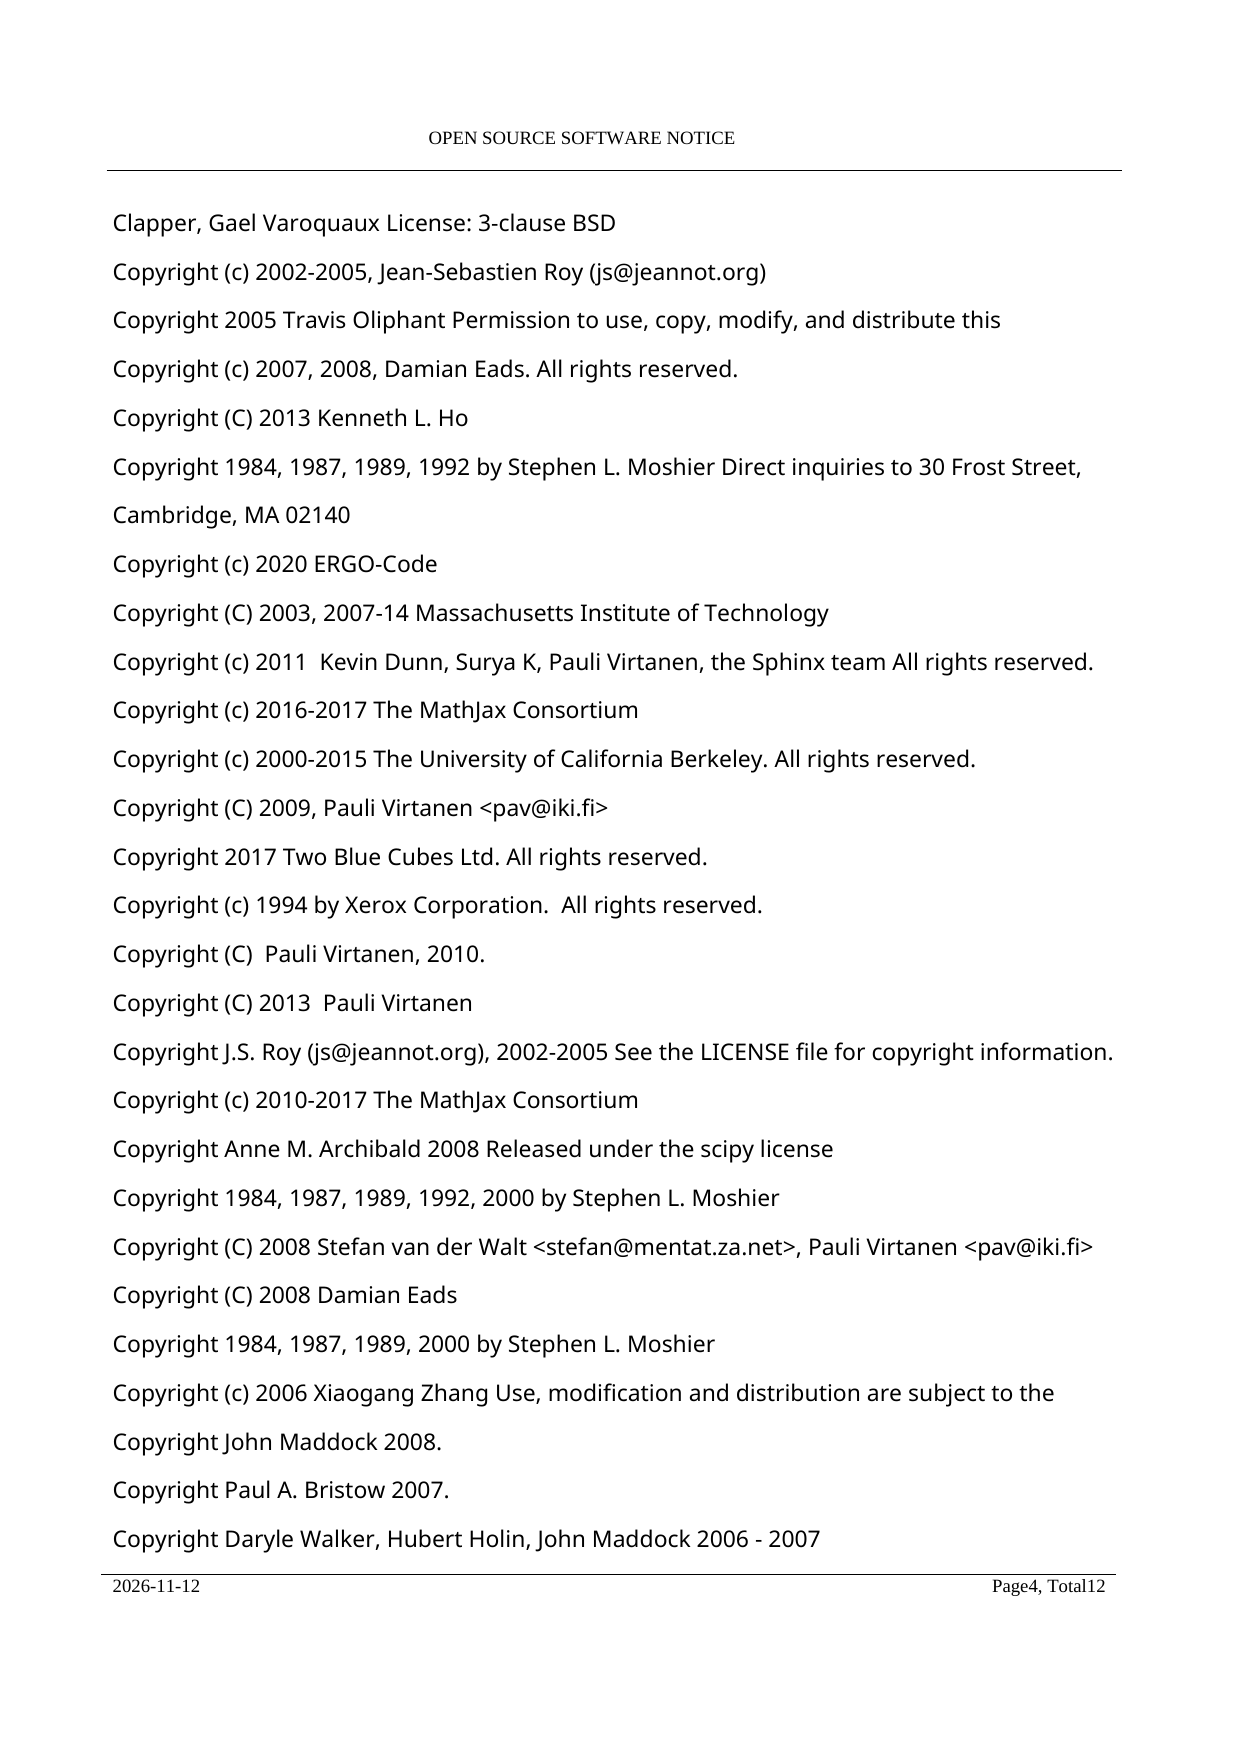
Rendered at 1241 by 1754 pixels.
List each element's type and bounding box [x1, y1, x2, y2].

text [112, 206, 1128, 1555]
